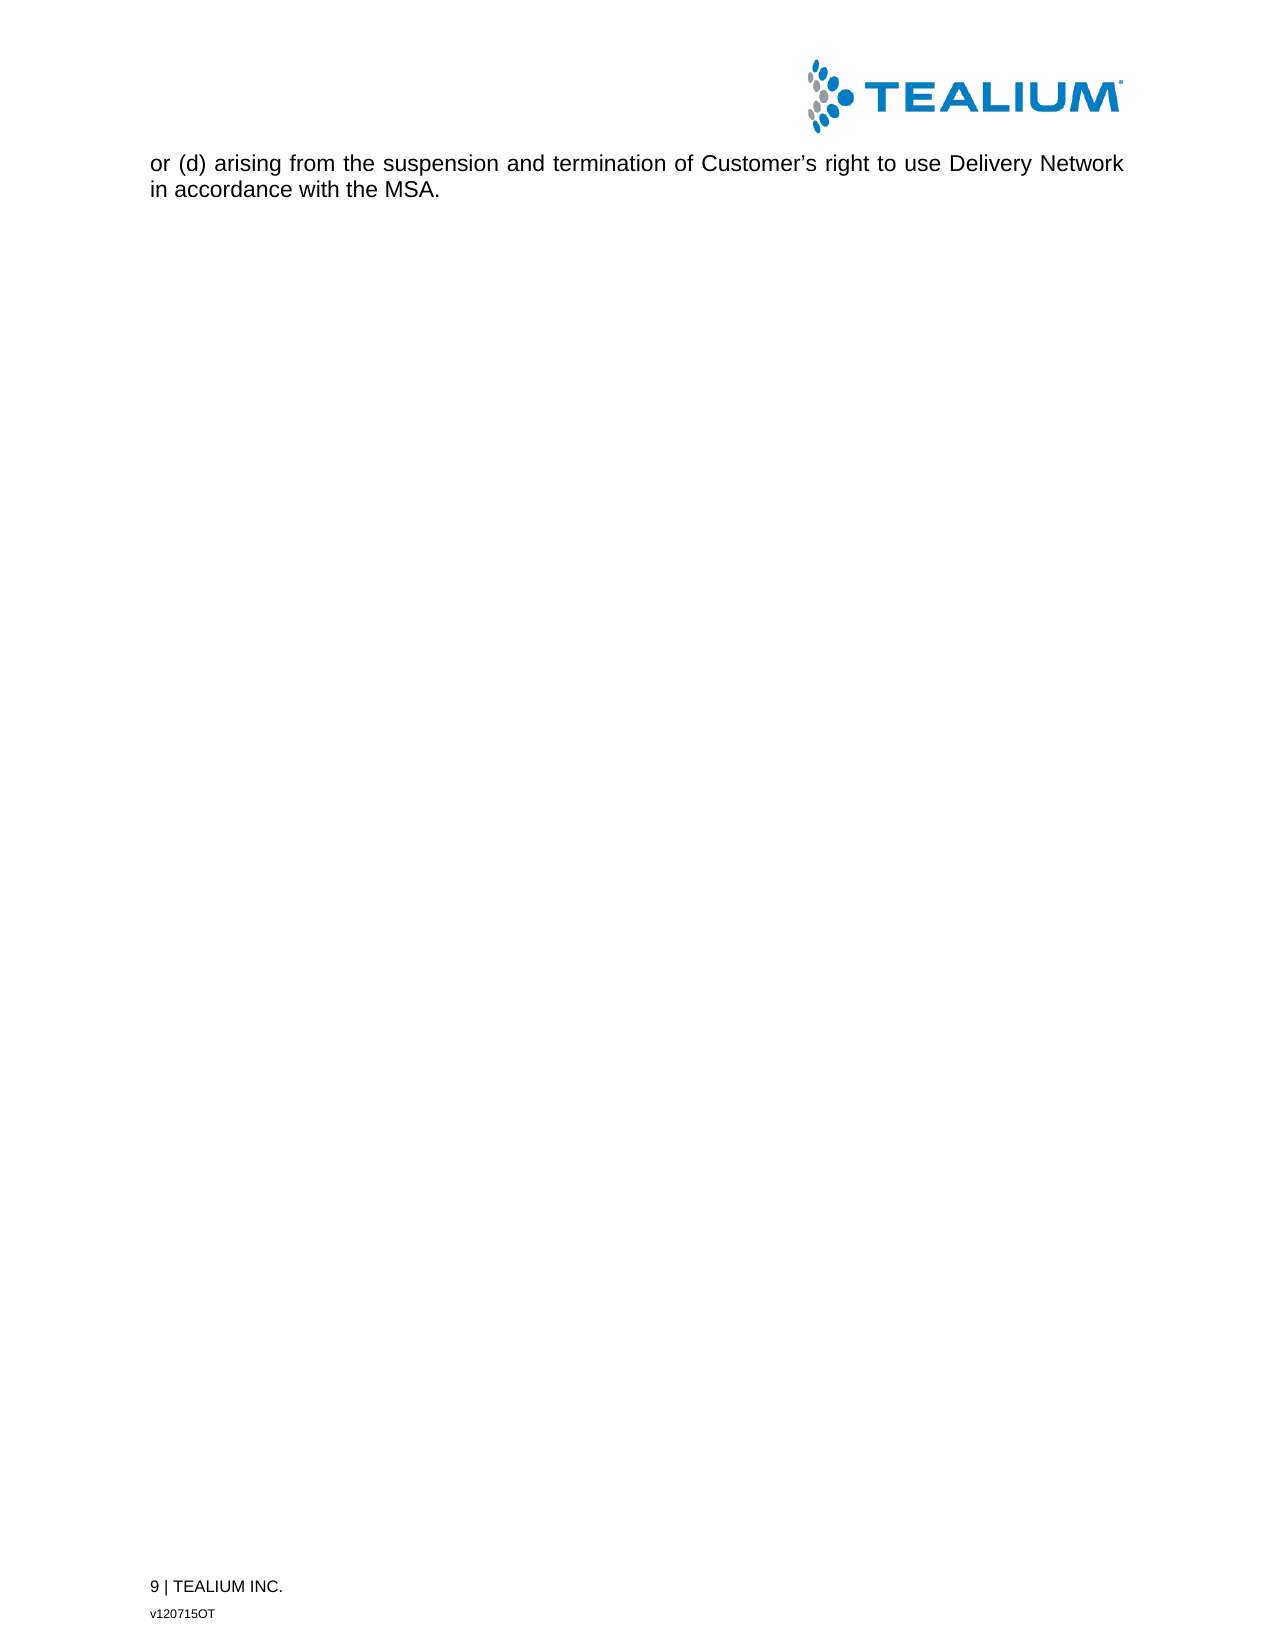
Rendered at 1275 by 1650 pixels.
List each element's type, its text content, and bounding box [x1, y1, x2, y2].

picture [804, 55, 1125, 138]
